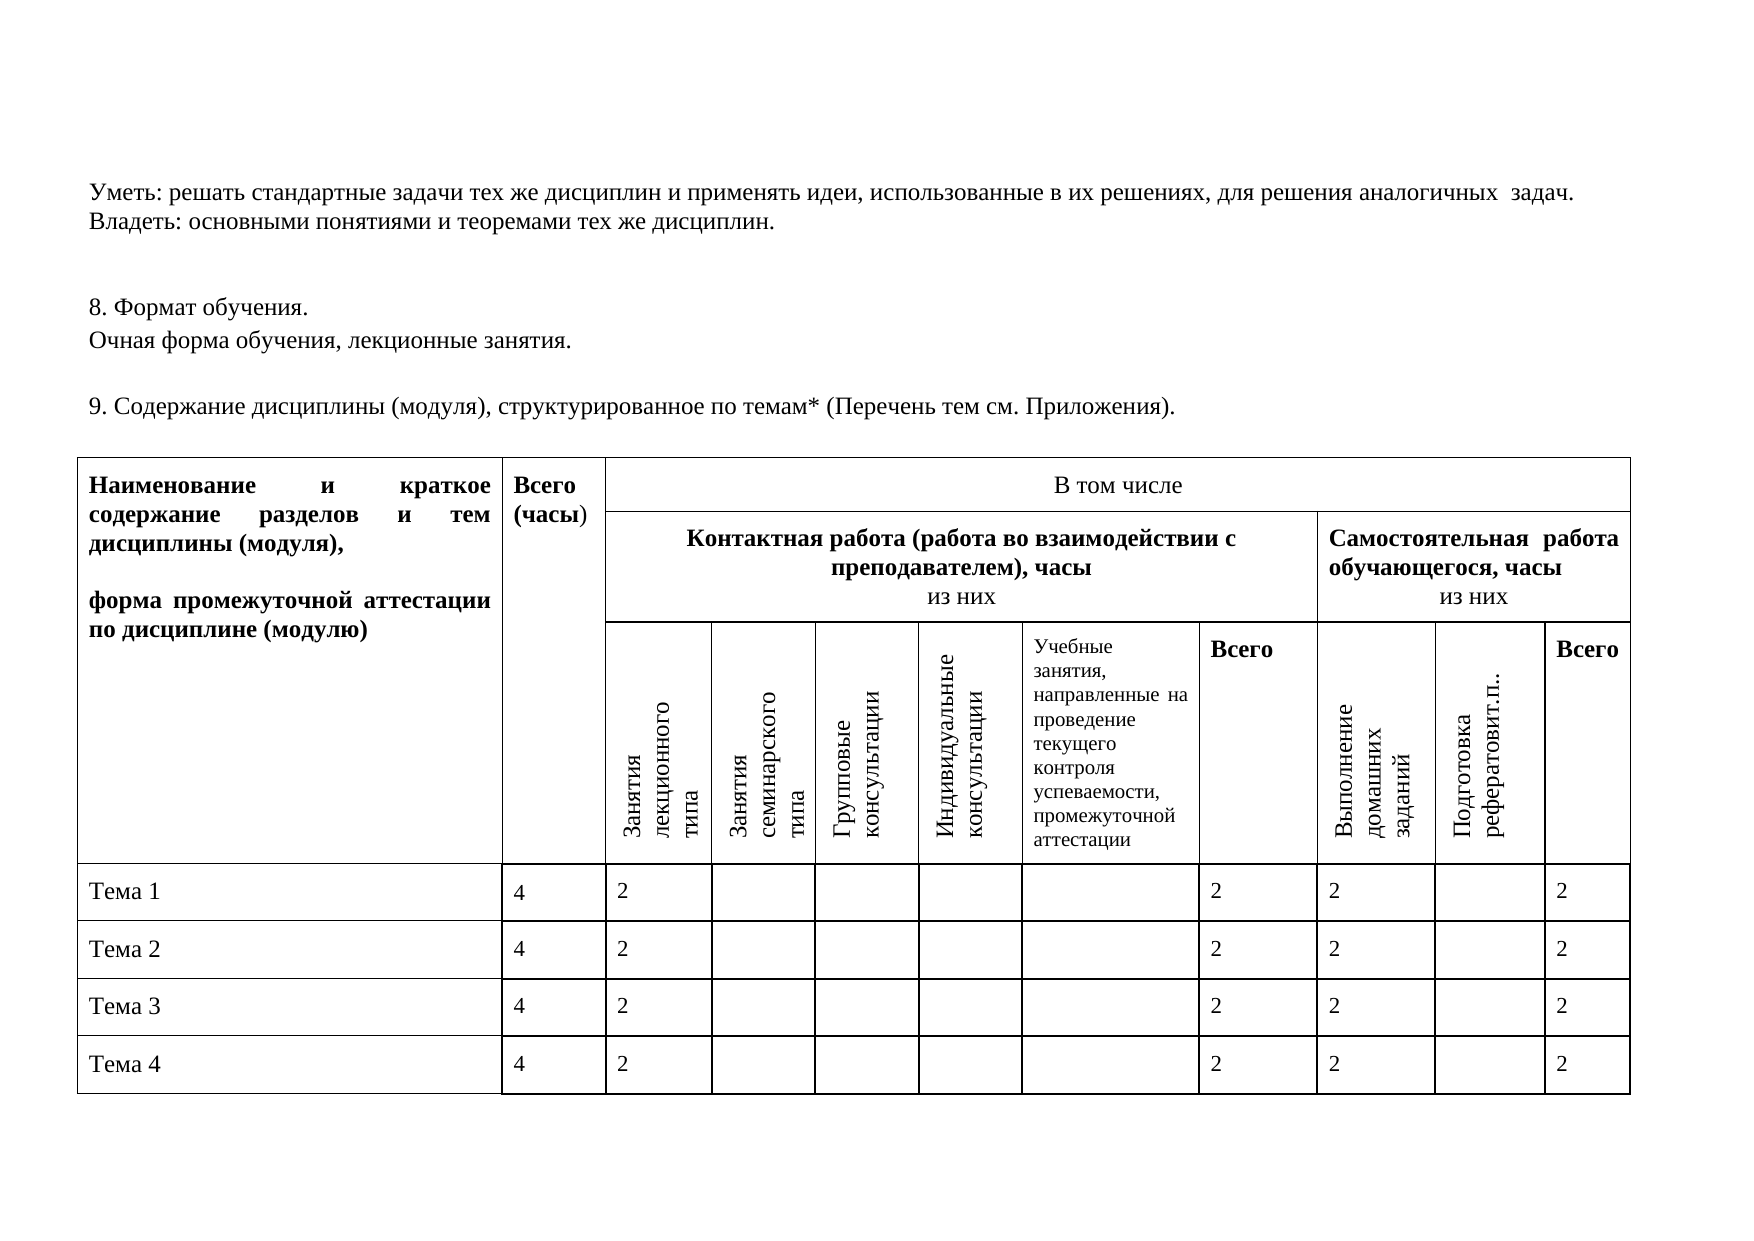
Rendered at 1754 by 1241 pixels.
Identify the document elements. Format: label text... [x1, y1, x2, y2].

table_cell 2 [1546, 1037, 1629, 1093]
table_cell [1436, 922, 1544, 978]
table_cell 2 [1200, 1037, 1316, 1093]
table_cell [1436, 1037, 1544, 1093]
table_cell Индивидуальные консультации [919, 623, 1022, 863]
table_cell Контактная работа (работа во взаимодействии с преподавателем), часы из них [606, 512, 1317, 621]
text Владеть: основными понятиями и теоремами тех же дисциплин. [89, 206, 1636, 235]
table_cell Тема 1 [78, 864, 501, 920]
table_cell 4 [503, 922, 605, 978]
text 9. Содержание дисциплины (модуля), структурированное по темам* (Перечень тем см. Приложения). [89, 391, 1636, 420]
table_cell [920, 865, 1021, 920]
table_cell Групповые консультации [816, 623, 918, 863]
table_cell 2 [1200, 980, 1316, 1035]
table_cell [816, 922, 918, 978]
table_cell Учебные занятия, направленные на проведение текущего контроля успеваемости, промежуточной аттестации [1023, 623, 1199, 863]
table_cell [1023, 922, 1198, 978]
table_cell 2 [1318, 1037, 1434, 1093]
text 8. Формат обучения. [89, 292, 1636, 321]
table_cell [816, 865, 918, 920]
table_cell [1023, 1037, 1198, 1093]
table_cell 2 [1318, 865, 1434, 920]
table_cell Всего [1200, 623, 1317, 863]
table_cell [920, 1037, 1021, 1093]
table_cell 2 [607, 980, 711, 1035]
table_cell 2 [1318, 922, 1434, 978]
table_header Наименование и краткое содержание разделов и тем дисциплины (модуля), форма промежуточной аттестации по дисциплине (модулю) [78, 458, 502, 863]
table_cell [713, 865, 814, 920]
table_cell Всего [1546, 623, 1630, 863]
table_cell Занятия семинарского типа [712, 623, 815, 863]
table_cell 2 [1200, 865, 1316, 920]
table_cell 2 [607, 865, 711, 920]
table_cell 2 [1546, 980, 1629, 1035]
table_cell [1023, 980, 1198, 1035]
table_cell 2 [1200, 922, 1316, 978]
table_cell [713, 980, 814, 1035]
table_cell [816, 980, 918, 1035]
table_cell [920, 980, 1021, 1035]
table_cell [713, 1037, 814, 1093]
table_cell [816, 1037, 918, 1093]
table_cell 2 [1546, 922, 1629, 978]
table_header Всего (часы) [503, 458, 605, 863]
table_cell [920, 922, 1021, 978]
table_cell Занятия лекционного типа [606, 623, 711, 863]
table_cell [713, 922, 814, 978]
table_cell 2 [1546, 865, 1629, 920]
table_cell Тема 2 [78, 921, 501, 978]
table_cell 2 [607, 1037, 711, 1093]
table_cell [1023, 865, 1198, 920]
table_cell Подготовка рефератовит.п.. [1436, 623, 1544, 863]
table_cell [1436, 980, 1544, 1035]
table_cell [1436, 865, 1544, 920]
table_cell 4 [503, 865, 605, 920]
table_cell 2 [607, 922, 711, 978]
table_cell Тема 3 [78, 979, 501, 1035]
table_cell 2 [1318, 980, 1434, 1035]
table_header В том числе [606, 458, 1630, 511]
table_cell 4 [503, 980, 605, 1035]
table_cell Тема 4 [78, 1036, 501, 1093]
table_cell Выполнение домашних заданий [1318, 623, 1435, 863]
table_cell Самостоятельная работа обучающегося, часы из них [1318, 512, 1630, 621]
text Очная форма обучения, лекционные занятия. [89, 325, 1636, 354]
text Уметь: решать стандартные задачи тех же дисциплин и применять идеи, использованные в их решениях, для решения аналогичных задач. [89, 177, 1636, 206]
table_cell 4 [503, 1037, 605, 1093]
